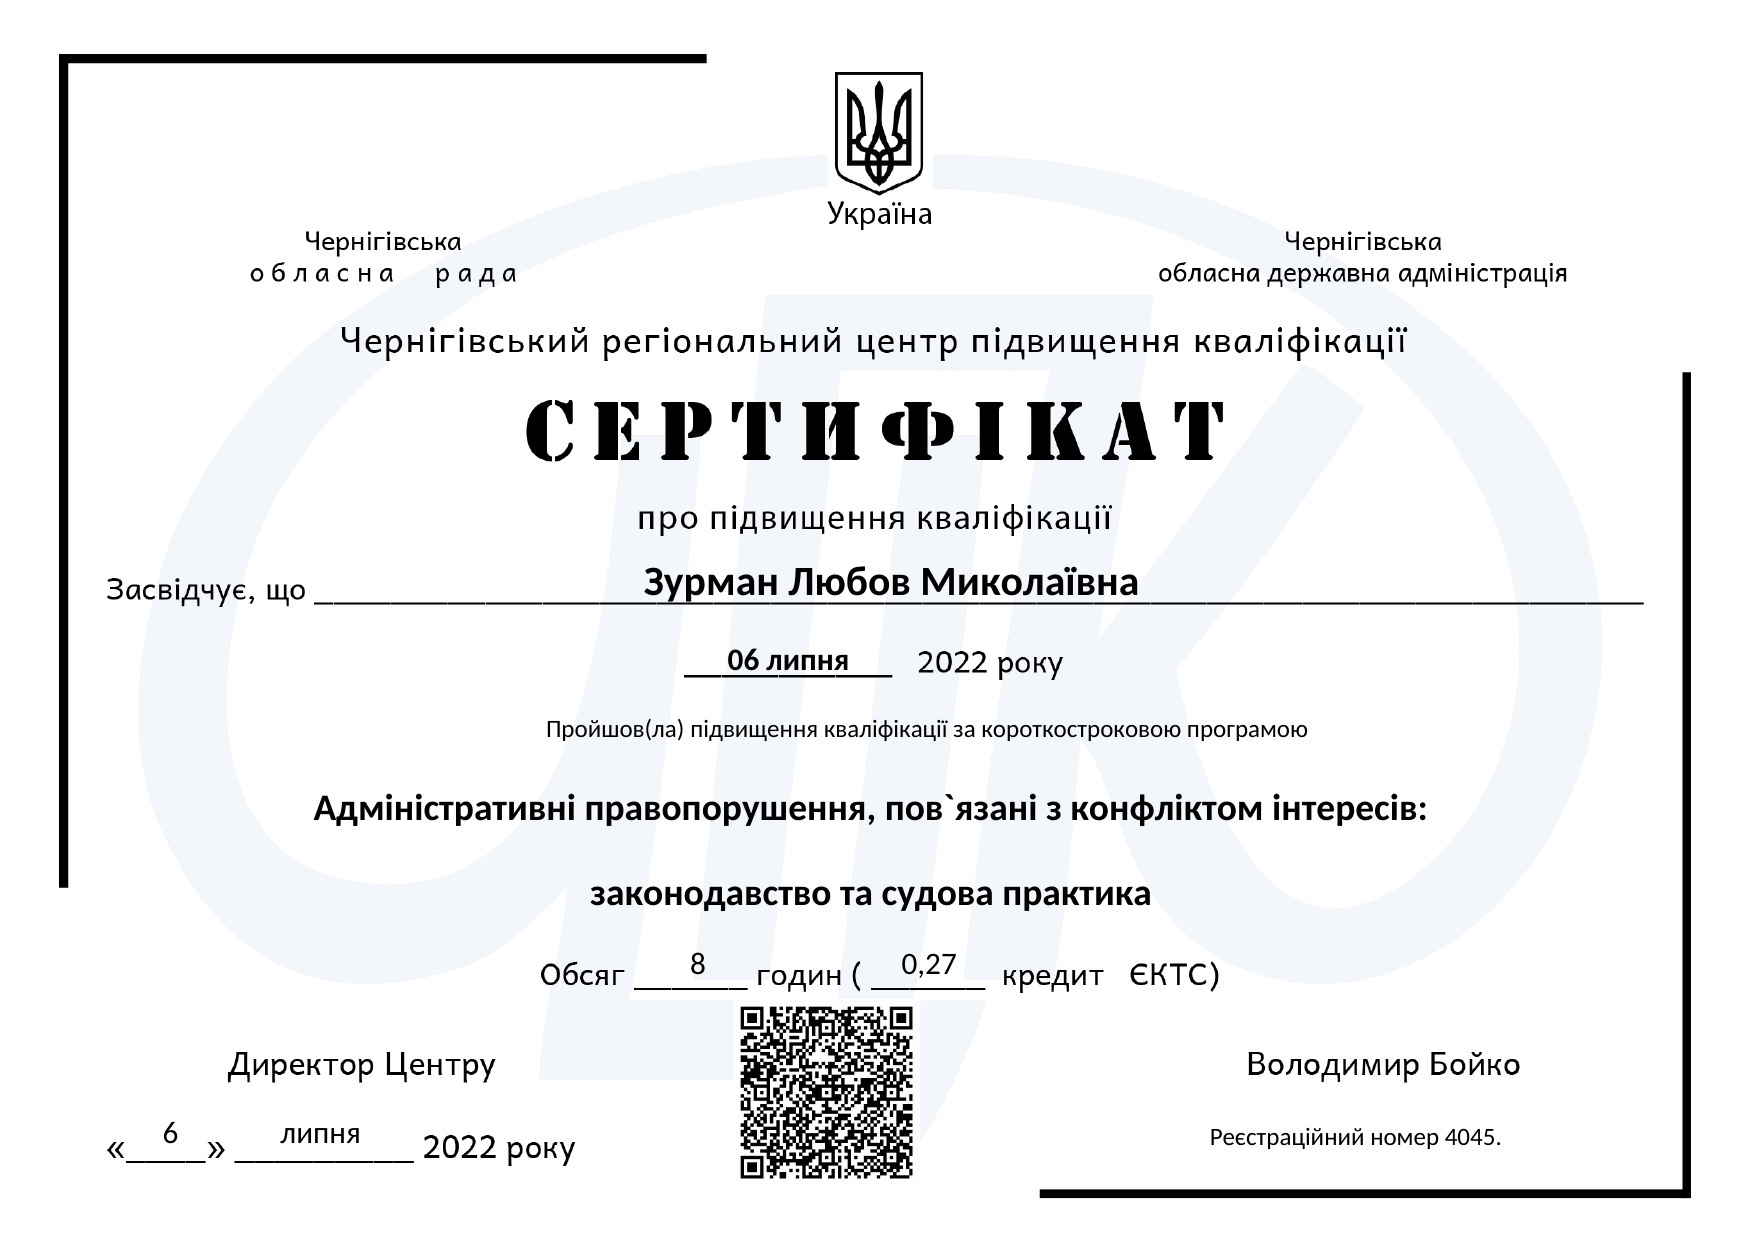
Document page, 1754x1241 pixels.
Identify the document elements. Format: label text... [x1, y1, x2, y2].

text Зурман Любов Миколаївна [29, 555, 1754, 606]
text Реєстраційний номер 4045. [1166, 1121, 1754, 1151]
text Пройшов(ла) підвищення кваліфікації за короткостроковою програмою [472, 714, 1754, 744]
picture [59, 606, 1691, 1205]
picture [59, 54, 1691, 555]
